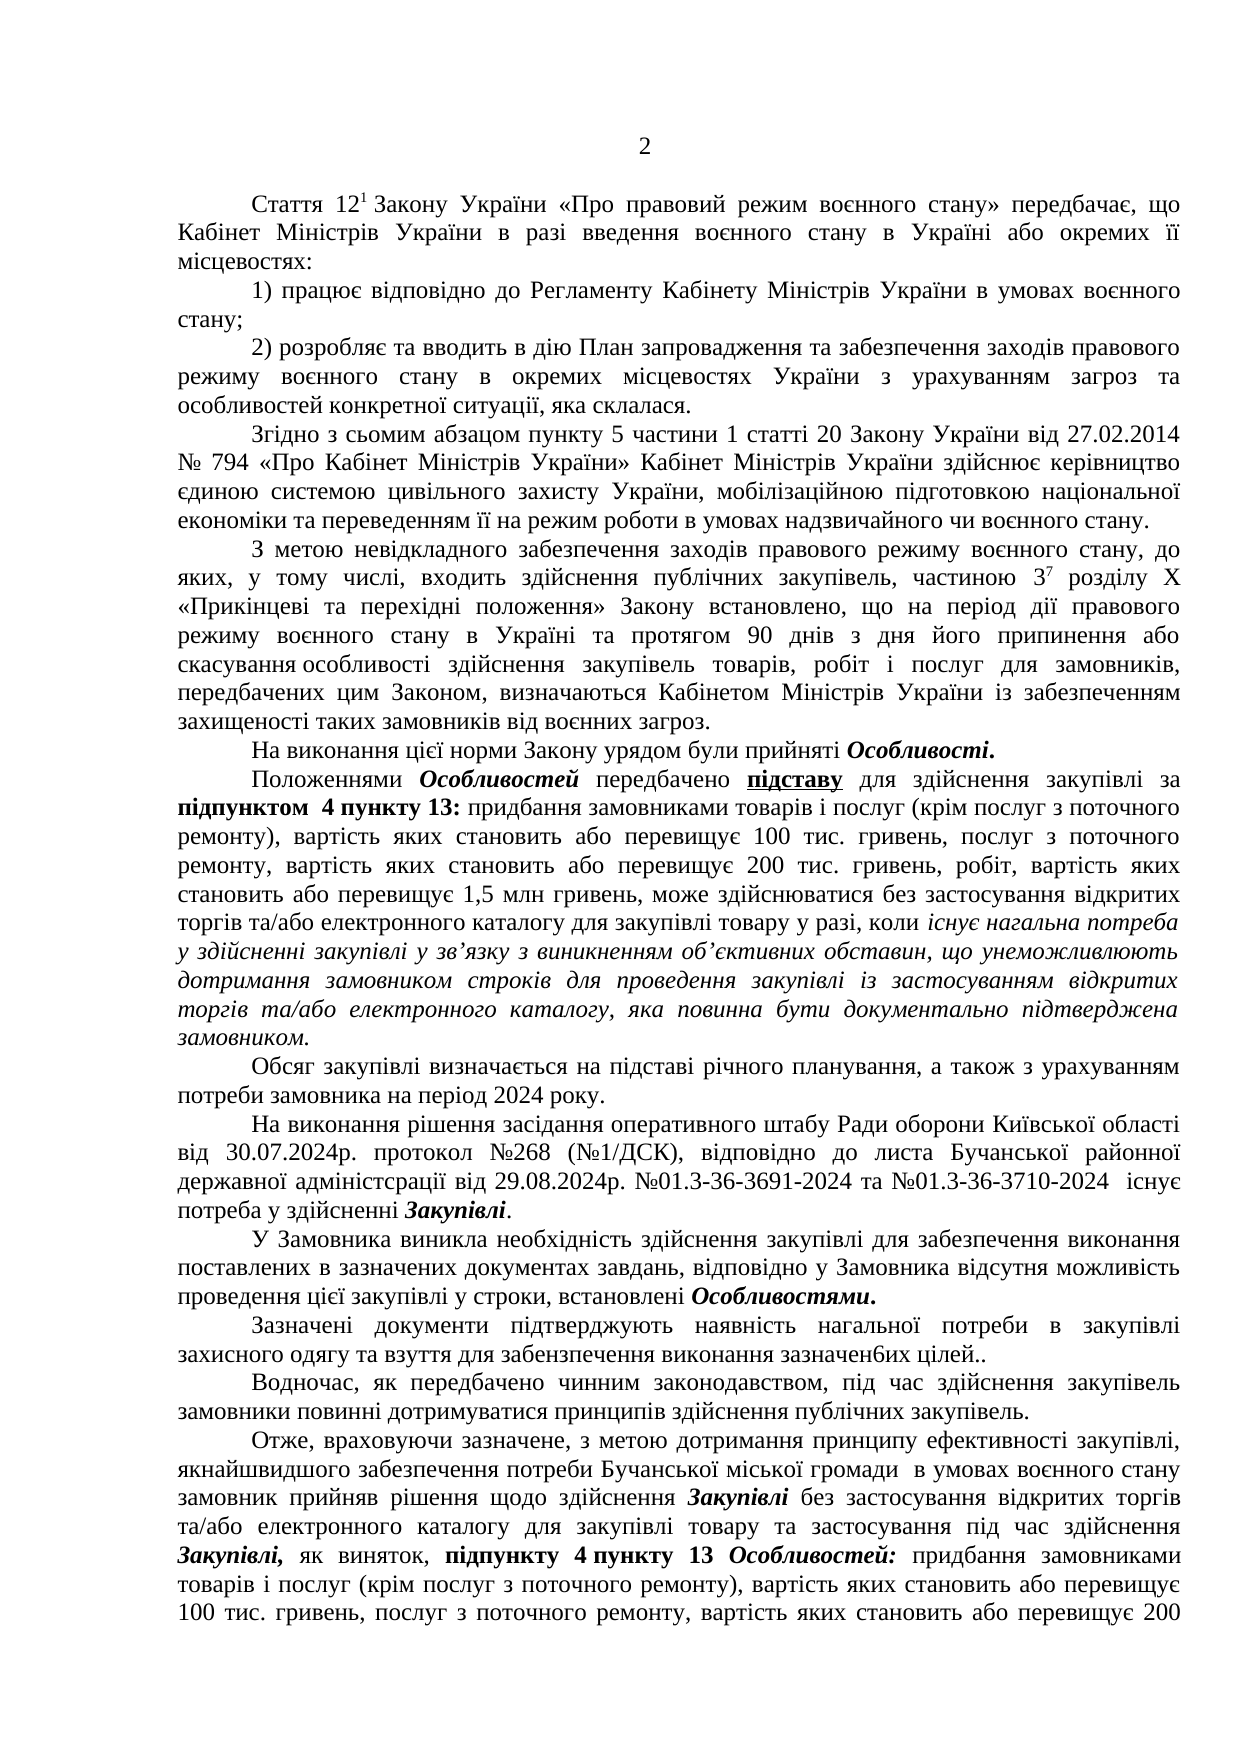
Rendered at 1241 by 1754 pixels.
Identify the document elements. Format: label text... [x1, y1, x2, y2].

text Водночас, як передбачено чинним законодавством, під час здійснення закупівель замовники повинні дотримуватися принципів здійснення публічних закупівель. [177, 1367, 1181, 1425]
text 1) працює відповідно до Регламенту Кабінету Міністрів України в умовах воєнного стану; [177, 275, 1181, 332]
text Згідно з сьомим абзацом пункту 5 частини 1 статті 20 Закону України від 27.02.2014 № 794 «Про Кабінет Міністрів України» Кабінет Міністрів України здійснює керівництво єдиною системою цивільного захисту України, мобілізаційною підготовкою національної економіки та переведенням її на режим роботи в умовах надзвичайного чи воєнного стану. [177, 419, 1181, 534]
text Положеннями Особливостей передбачено підставу для здійснення закупівлі за підпунктом 4 пункту 13: придбання замовниками товарів і послуг (крім послуг з поточного ремонту), вартість яких становить або перевищує 100 тис. гривень, послуг з поточного ремонту, вартість яких становить або перевищує 200 тис. гривень, робіт, вартість яких становить або перевищує 1,5 млн гривень, може здійснюватися без застосування відкритих торгів та/або електронного каталогу для закупівлі товару у разі, коли існує нагальна потреба у здійсненні закупівлі у зв’язку з виникненням об’єктивних обставин, що унеможливлюють дотримання замовником строків для проведення закупівлі із застосуванням відкритих торгів та/або електронного каталогу, яка повинна бути документально підтверджена замовником. [177, 764, 1181, 1051]
text Зазначені документи підтверджують наявність нагальної потреби в закупівлі захисного одягу та взуття для забензпечення виконання зазначен6их цілей.. [177, 1310, 1181, 1367]
text З метою невідкладного забезпечення заходів правового режиму воєнного стану, до яких, у тому числі, входить здійснення публічних закупівель, частиною 37 розділу Х «Прикінцеві та перехідні положення» Закону встановлено, що на період дії правового режиму воєнного стану в Україні та протягом 90 днів з дня його припинення або скасування особливості здійснення закупівель товарів, робіт і послуг для замовників, передбачених цим Законом, визначаються Кабінетом Міністрів України із забезпеченням захищеності таких замовників від воєнних загроз. [177, 534, 1181, 735]
text На виконання рішення засідання оперативного штабу Ради оборони Київської області від 30.07.2024р. протокол №268 (№1/ДСК), відповідно до листа Бучанської районної державної адміністсрації від 29.08.2024р. №01.3-36-3691-2024 та №01.3-36-3710-2024 існує потреба у здійсненні Закупівлі. [177, 1109, 1181, 1224]
text У Замовника виникла необхідність здійснення закупівлі для забезпечення виконання поставлених в зазначених документах завдань, відповідно у Замовника відсутня можливість проведення цієї закупівлі у строки, встановлені Особливостями. [177, 1224, 1181, 1310]
text Обсяг закупівлі визначається на підставі річного планування, а також з урахуванням потреби замовника на період 2024 року. [177, 1051, 1181, 1109]
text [177, 1425, 1181, 1626]
text 2) розробляє та вводить в дію План запровадження та забезпечення заходів правового режиму воєнного стану в окремих місцевостях України з урахуванням загроз та особливостей конкретної ситуації, яка склалася. [177, 332, 1181, 419]
text 2 [177, 131, 1181, 160]
text На виконання цієї норми Закону урядом були прийняті Особливості. [177, 735, 1181, 764]
text Стаття 121 Закону України «Про правовий режим воєнного стану» передбачає, що Кабінет Міністрів України в разі введення воєнного стану в Україні або окремих її місцевостях: [177, 189, 1181, 275]
